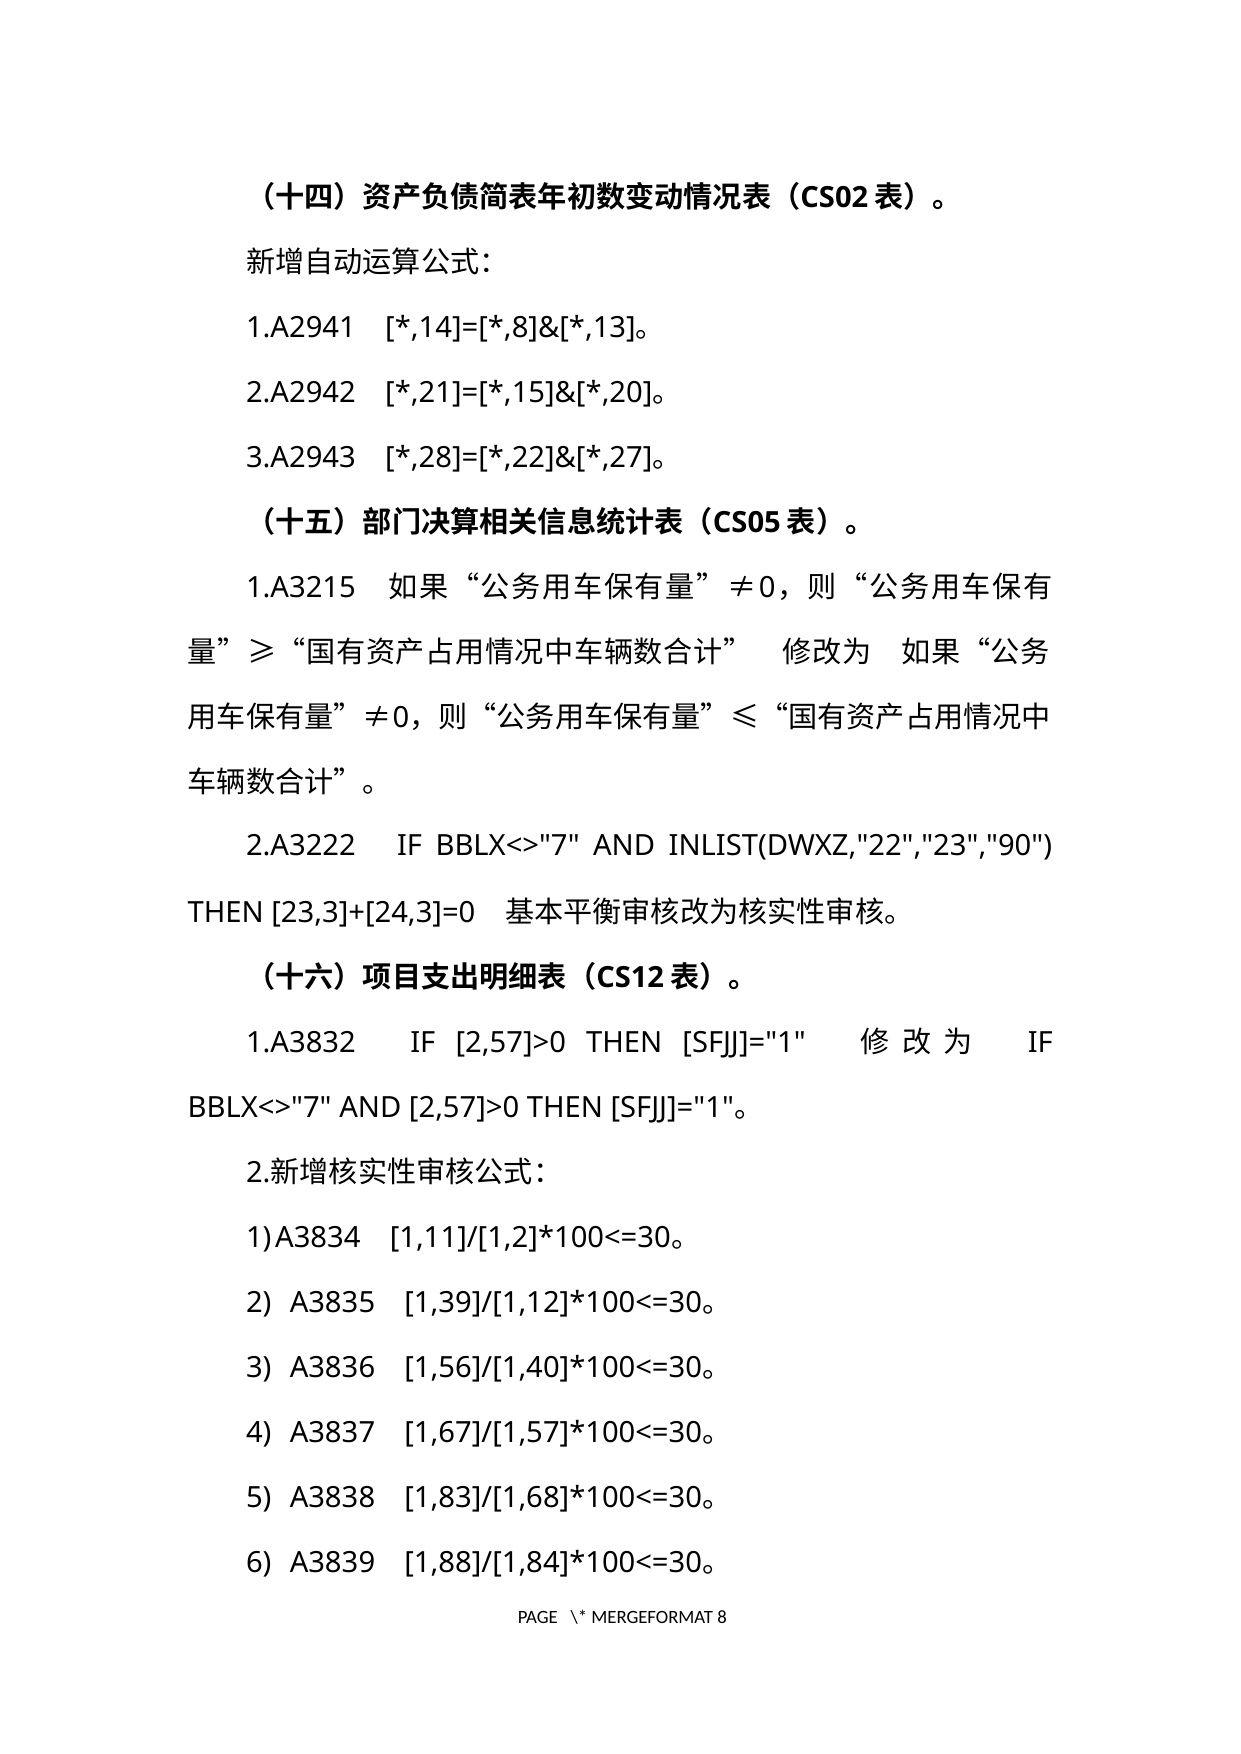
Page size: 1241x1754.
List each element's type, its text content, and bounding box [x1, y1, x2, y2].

text （十五）部门决算相关信息统计表（CS05表）。 [187, 487, 1053, 552]
text （十四）资产负债简表年初数变动情况表（CS02表）。 [187, 162, 1053, 227]
list A3834 [1,11]/[1,2]*100<=30。 [187, 1202, 1053, 1267]
text 3.A2943 [*,28]=[*,22]&[*,27]。 [187, 422, 1053, 487]
text 1.A3832 IF [2,57]>0 THEN [SFJJ]="1" 修改为 IF BBLX<>"7" AND [2,57]>0 THEN [SFJJ]="1"。 [187, 1007, 1053, 1137]
list A3838 [1,83]/[1,68]*100<=30。 [246, 1462, 1053, 1527]
text 2.A3222 IF BBLX<>"7" AND INLIST(DWXZ,"22","23","90") THEN [23,3]+[24,3]=0 基本平衡审核改为核实性审核。 [187, 812, 1053, 942]
text 2.新增核实性审核公式： [187, 1137, 1053, 1202]
text （十六）项目支出明细表（CS12表）。 [187, 942, 1053, 1007]
list A3836 [1,56]/[1,40]*100<=30。 [246, 1332, 1053, 1397]
text 新增自动运算公式： [187, 227, 1053, 292]
text 1.A2941 [*,14]=[*,8]&[*,13]。 [187, 292, 1053, 357]
text 2.A2942 [*,21]=[*,15]&[*,20]。 [187, 357, 1053, 422]
list A3835 [1,39]/[1,12]*100<=30。 [246, 1267, 1053, 1332]
list A3839 [1,88]/[1,84]*100<=30。 [246, 1527, 1053, 1592]
list A3837 [1,67]/[1,57]*100<=30。 [246, 1397, 1053, 1462]
text 1.A3215 如果“公务用车保有量”≠0，则“公务用车保有量”≥“国有资产占用情况中车辆数合计” 修改为 如果“公务用车保有量”≠0，则“公务用车保有量”≤“国有资产占用情况中车辆数合计”。 [187, 552, 1053, 812]
